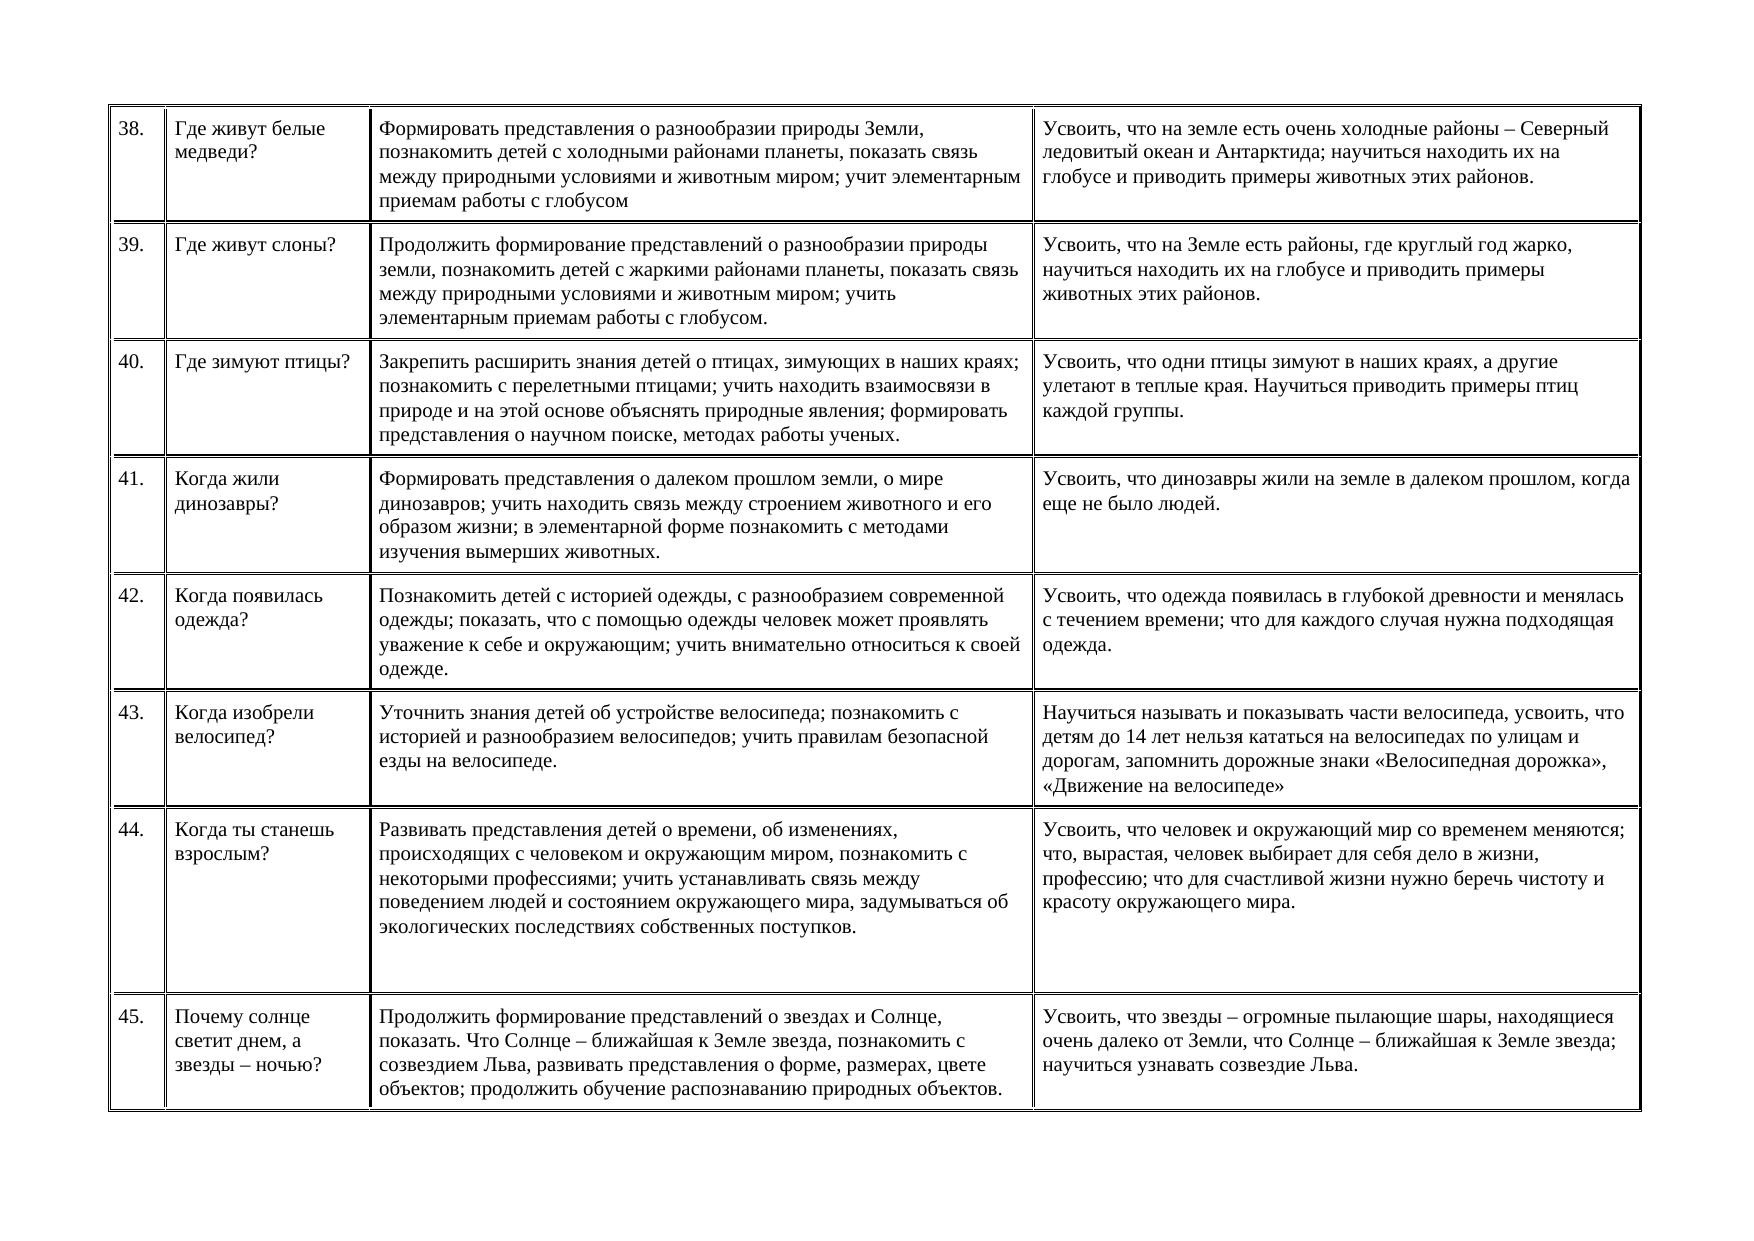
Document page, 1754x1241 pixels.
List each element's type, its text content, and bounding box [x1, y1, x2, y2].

table_cell Формировать представления о далеком прошлом земли, о мире динозавров; учить находить связь между строением животного и его образом жизни; в элементарной форме познакомить с методами изучения вымерших животных. [372, 458, 1032, 571]
table_cell 40. [111, 338, 164, 454]
table_cell Формировать представления о разнообразии природы Земли, познакомить детей с холодными районами планеты, показать связь между природными условиями и животным миром; учит элементарным приемам работы с глобусом [370, 107, 1033, 220]
table_cell Когда ты станешь взрослым? [167, 809, 369, 992]
table_cell Развивать представления детей о времени, об изменениях, происходящих с человеком и окружающим миром, познакомить с некоторыми профессиями; учить устанавливать связь между поведением людей и состоянием окружающего мира, задумываться об экологических последствиях собственных поступков. [372, 809, 1032, 992]
table_cell Когда изобрели велосипед? [167, 692, 369, 805]
table_cell Закрепить расширить знания детей о птицах, зимующих в наших краях; познакомить с перелетными птицами; учить находить взаимосвязи в природе и на этой основе объяснять природные явления; формировать представления о научном поиске, методах работы ученых. [372, 341, 1032, 454]
table_cell Усвоить, что на земле есть очень холодные районы – Северный ледовитый океан и Антарктида; научиться находить их на глобусе и приводить примеры животных этих районов. [1034, 107, 1639, 220]
table_cell 39. [111, 220, 164, 337]
table_cell 42. [111, 571, 164, 688]
table_cell Познакомить детей с историей одежды, с разнообразием современной одежды; показать, что с помощью одежды человек может проявлять уважение к себе и окружающим; учить внимательно относиться к своей одежде. [372, 575, 1032, 688]
table_cell Усвоить, что одни птицы зимуют в наших краях, а другие улетают в теплые края. Научиться приводить примеры птиц каждой группы. [1035, 338, 1640, 454]
table_cell Уточнить знания детей об устройстве велосипеда; познакомить с историей и разнообразием велосипедов; учить правилам безопасной езды на велосипеде. [372, 692, 1032, 805]
table_cell Усвоить, что звезды – огромные пылающие шары, находящиеся очень далеко от Земли, что Солнце – ближайшая к Земле звезда; научиться узнавать созвездие Льва. [1034, 992, 1641, 1108]
table_cell Когда жили динозавры? [167, 458, 369, 571]
table_cell Научиться называть и показывать части велосипеда, усвоить, что детям до 14 лет нельзя кататься на велосипедах по улицам и дорогам, запомнить дорожные знаки «Велосипедная дорожка», «Движение на велосипеде» [1035, 688, 1640, 805]
table_cell Где зимуют птицы? [167, 341, 369, 454]
table_cell Усвоить, что динозавры жили на земле в далеком прошлом, когда еще не было людей. [1035, 454, 1640, 571]
table_cell 44. [111, 805, 164, 992]
table_cell Где живут белые медведи? [166, 105, 370, 220]
table_cell Почему солнце светит днем, а звезды – ночью? [166, 995, 370, 1108]
table_cell Где живут слоны? [167, 224, 369, 337]
table_cell Усвоить, что человек и окружающий мир со временем меняются; что, вырастая, человек выбирает для себя дело в жизни, профессию; что для счастливой жизни нужно беречь чистоту и красоту окружающего мира. [1035, 805, 1640, 992]
table_cell 43. [111, 688, 164, 805]
table_cell Продолжить формирование представлений о звездах и Солнце, показать. Что Солнце – ближайшая к Земле звезда, познакомить с созвездием Льва, развивать представления о форме, размерах, цвете объектов; продолжить обучение распознаванию природных объектов. [370, 995, 1033, 1108]
table_cell Усвоить, что одежда появилась в глубокой древности и менялась с течением времени; что для каждого случая нужна подходящая одежда. [1035, 571, 1640, 688]
table_cell Продолжить формирование представлений о разнообразии природы земли, познакомить детей с жаркими районами планеты, показать связь между природными условиями и животным миром; учить элементарным приемам работы с глобусом. [372, 224, 1032, 337]
table_cell 45. [109, 992, 166, 1108]
table_cell 38. [111, 107, 166, 220]
table_cell Когда появилась одежда? [167, 575, 369, 688]
table_cell Усвоить, что на Земле есть районы, где круглый год жарко, научиться находить их на глобусе и приводить примеры животных этих районов. [1035, 220, 1640, 337]
table_cell 41. [111, 454, 164, 571]
